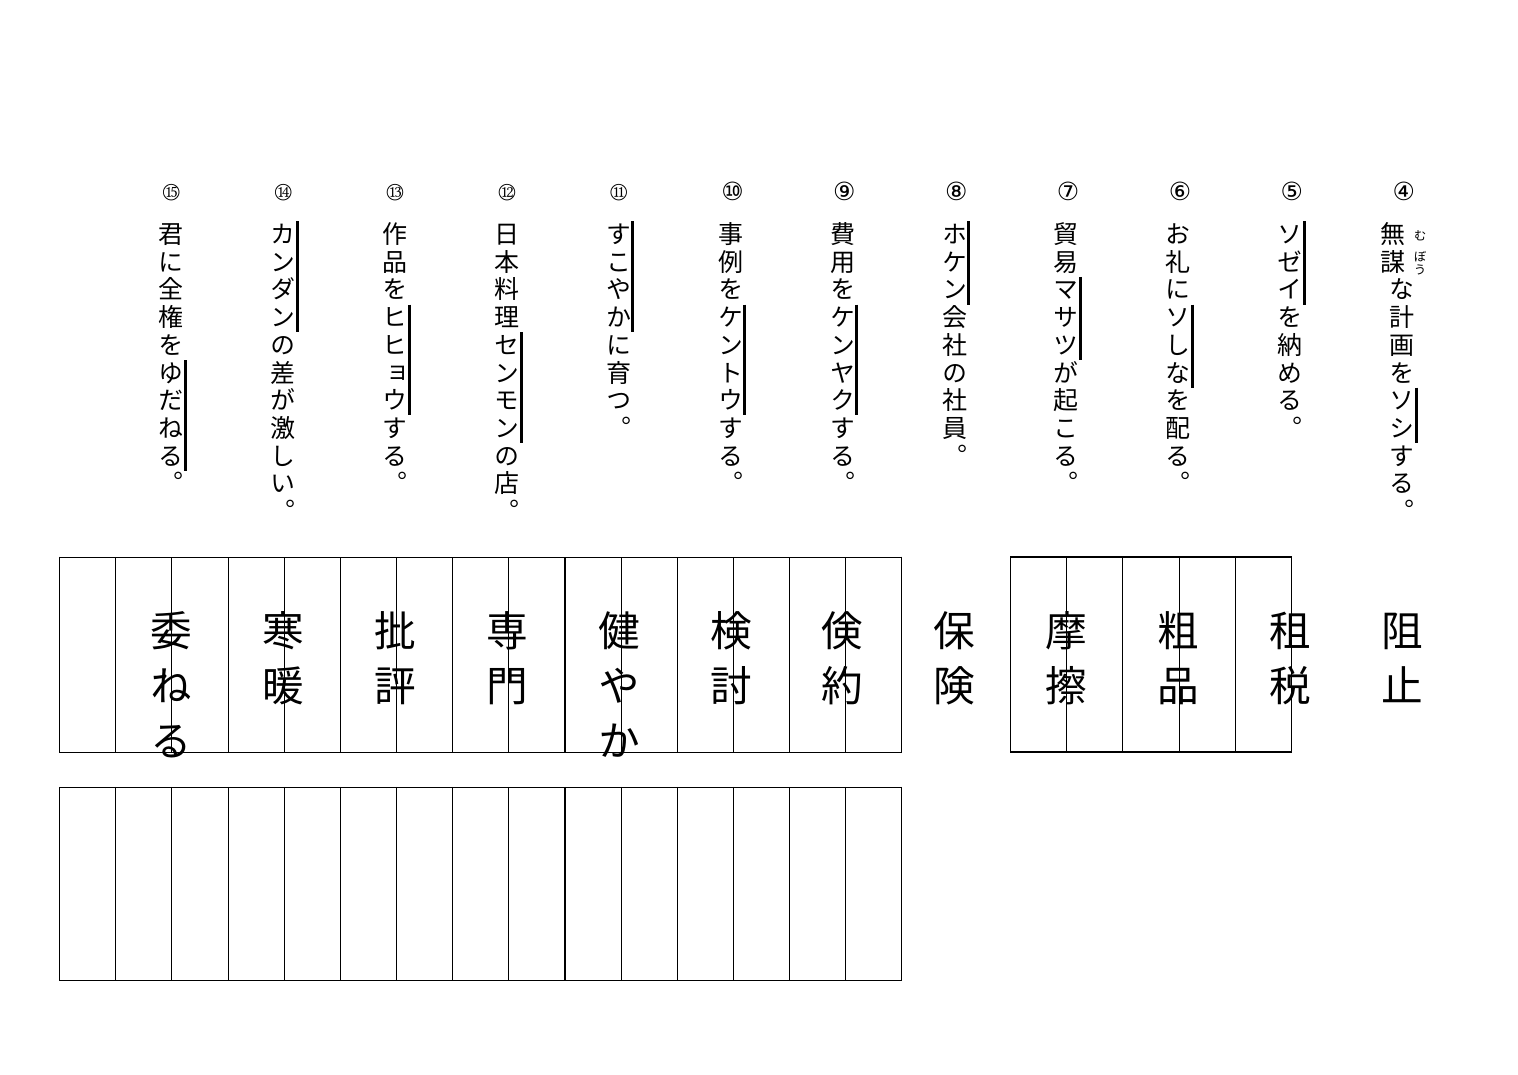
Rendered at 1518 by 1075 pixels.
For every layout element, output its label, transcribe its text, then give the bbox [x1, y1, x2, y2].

text ⑬ 作品をヒヒョウする。 批評 [339, 166, 451, 969]
text ⑩ 事例をケントウする。 検討 [675, 166, 787, 969]
text ⑥ お礼にソしなを配る。 粗品 [1122, 166, 1234, 969]
text ⑭ カンダンの差が激しい。 寒暖 [227, 166, 339, 969]
text ⑮ 君に全権をゆだねる。 委ねる [116, 166, 227, 969]
text ⑤ ソゼイを納める。 租税 [1234, 166, 1346, 969]
text ④ な計画をソシする。 阻止 [1346, 166, 1458, 969]
text ⑪ すこやかに育つ。 健やか [563, 166, 675, 969]
text ⑨ 費用をケンヤクする。 倹約 [787, 166, 899, 969]
text ⑧ ホケン会社の社員。 保険 [899, 166, 1011, 969]
text ⑦ 貿易マサツが起こる。 摩擦 [1011, 166, 1122, 969]
text ⑫ 日本料理センモンの店。 専門 [451, 166, 563, 969]
